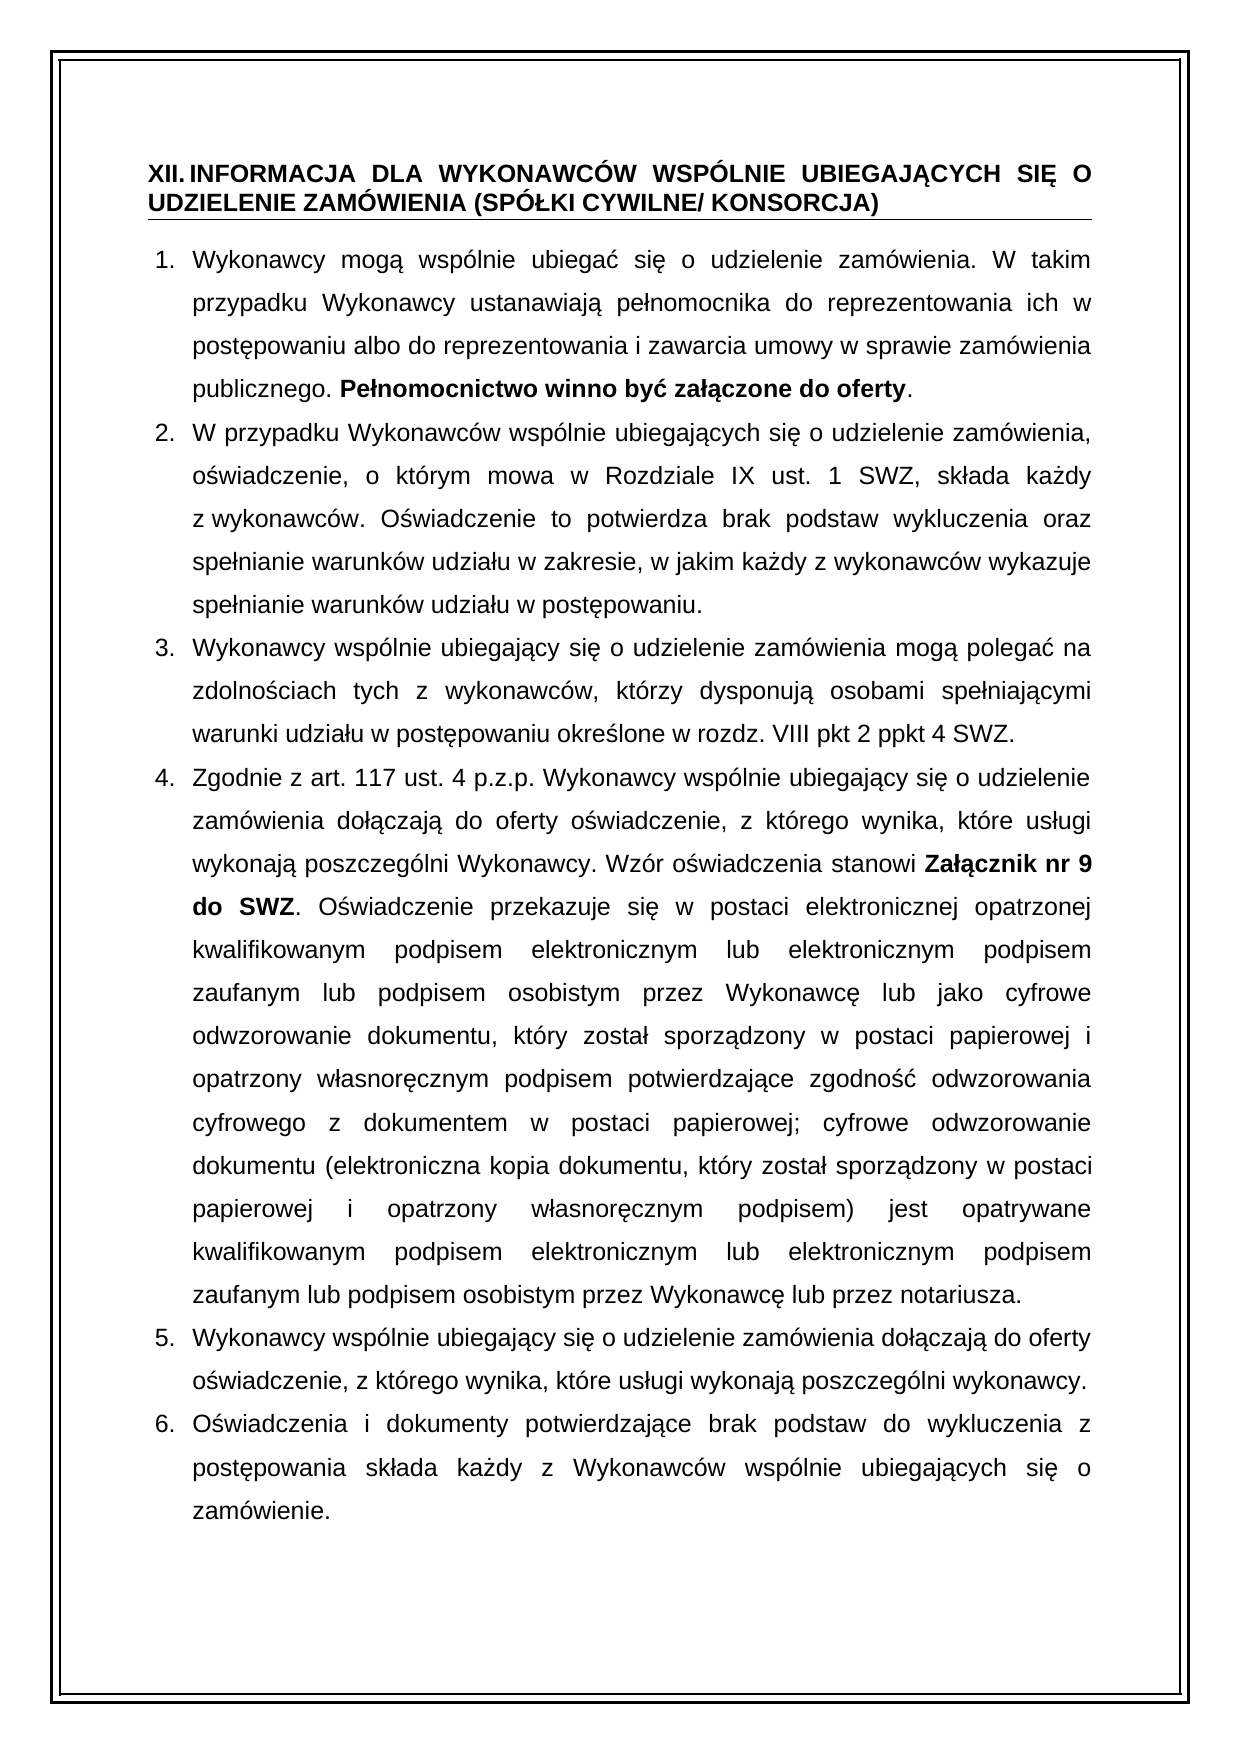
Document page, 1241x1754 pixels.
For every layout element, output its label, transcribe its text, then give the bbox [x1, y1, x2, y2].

list Wykonawcy mogą wspólnie ubiegać się o udzielenie zamówienia. W takim przypadku Wykonawcy ustanawiają pełnomocnika do reprezentowania ich w postępowaniu albo do reprezentowania i zawarcia umowy w sprawie zamówienia publicznego. Pełnomocnictwo winno być załączone do oferty. [154, 245, 1092, 403]
list W przypadku Wykonawców wspólnie ubiegających się o udzielenie zamówienia, oświadczenie, o którym mowa w Rozdziale IX ust. 1 SWZ, składa każdy z wykonawców. Oświadczenie to potwierdza brak podstaw wykluczenia oraz spełnianie warunków udziału w zakresie, w jakim każdy z wykonawców wykazuje spełnianie warunków udziału w postępowaniu. [154, 418, 1092, 619]
list Oświadczenia i dokumenty potwierdzające brak podstaw do wykluczenia z postępowania składa każdy z Wykonawców wspólnie ubiegających się o zamówienie. [154, 1409, 1092, 1524]
list Zgodnie z art. 117 ust. 4 p.z.p. Wykonawcy wspólnie ubiegający się o udzielenie zamówienia dołączają do oferty oświadczenie, z którego wynika, które usługi wykonają poszczególni Wykonawcy. Wzór oświadczenia stanowi Załącznik nr 9 do SWZ. Oświadczenie przekazuje się w postaci elektronicznej opatrzonej kwalifikowanym podpisem elektronicznym lub elektronicznym podpisem zaufanym lub podpisem osobistym przez Wykonawcę lub jako cyfrowe odwzorowanie dokumentu, który został sporządzony w postaci papierowej i opatrzony własnoręcznym podpisem potwierdzające zgodność odwzorowania cyfrowego z dokumentem w postaci papierowej; cyfrowe odwzorowanie dokumentu (elektroniczna kopia dokumentu, który został sporządzony w postaci papierowej i opatrzony własnoręcznym podpisem) jest opatrywane kwalifikowanym podpisem elektronicznym lub elektronicznym podpisem zaufanym lub podpisem osobistym przez Wykonawcę lub przez notariusza. [154, 763, 1092, 1309]
list Wykonawcy wspólnie ubiegający się o udzielenie zamówienia mogą polegać na zdolnościach tych z wykonawców, którzy dysponują osobami spełniającymi warunki udziału w postępowaniu określone w rozdz. VIII pkt 2 ppkt 4 SWZ. [154, 633, 1092, 748]
subtitle XII. INFORMACJA DLA WYKONAWCÓW WSPÓLNIE UBIEGAJĄCYCH SIĘ O UDZIELENIE ZAMÓWIENIA (SPÓŁKI CYWILNE/ KONSORCJA) [148, 159, 1092, 219]
list Wykonawcy wspólnie ubiegający się o udzielenie zamówienia dołączają do oferty oświadczenie, z którego wynika, które usługi wykonają poszczególni wykonawcy. [154, 1323, 1092, 1395]
